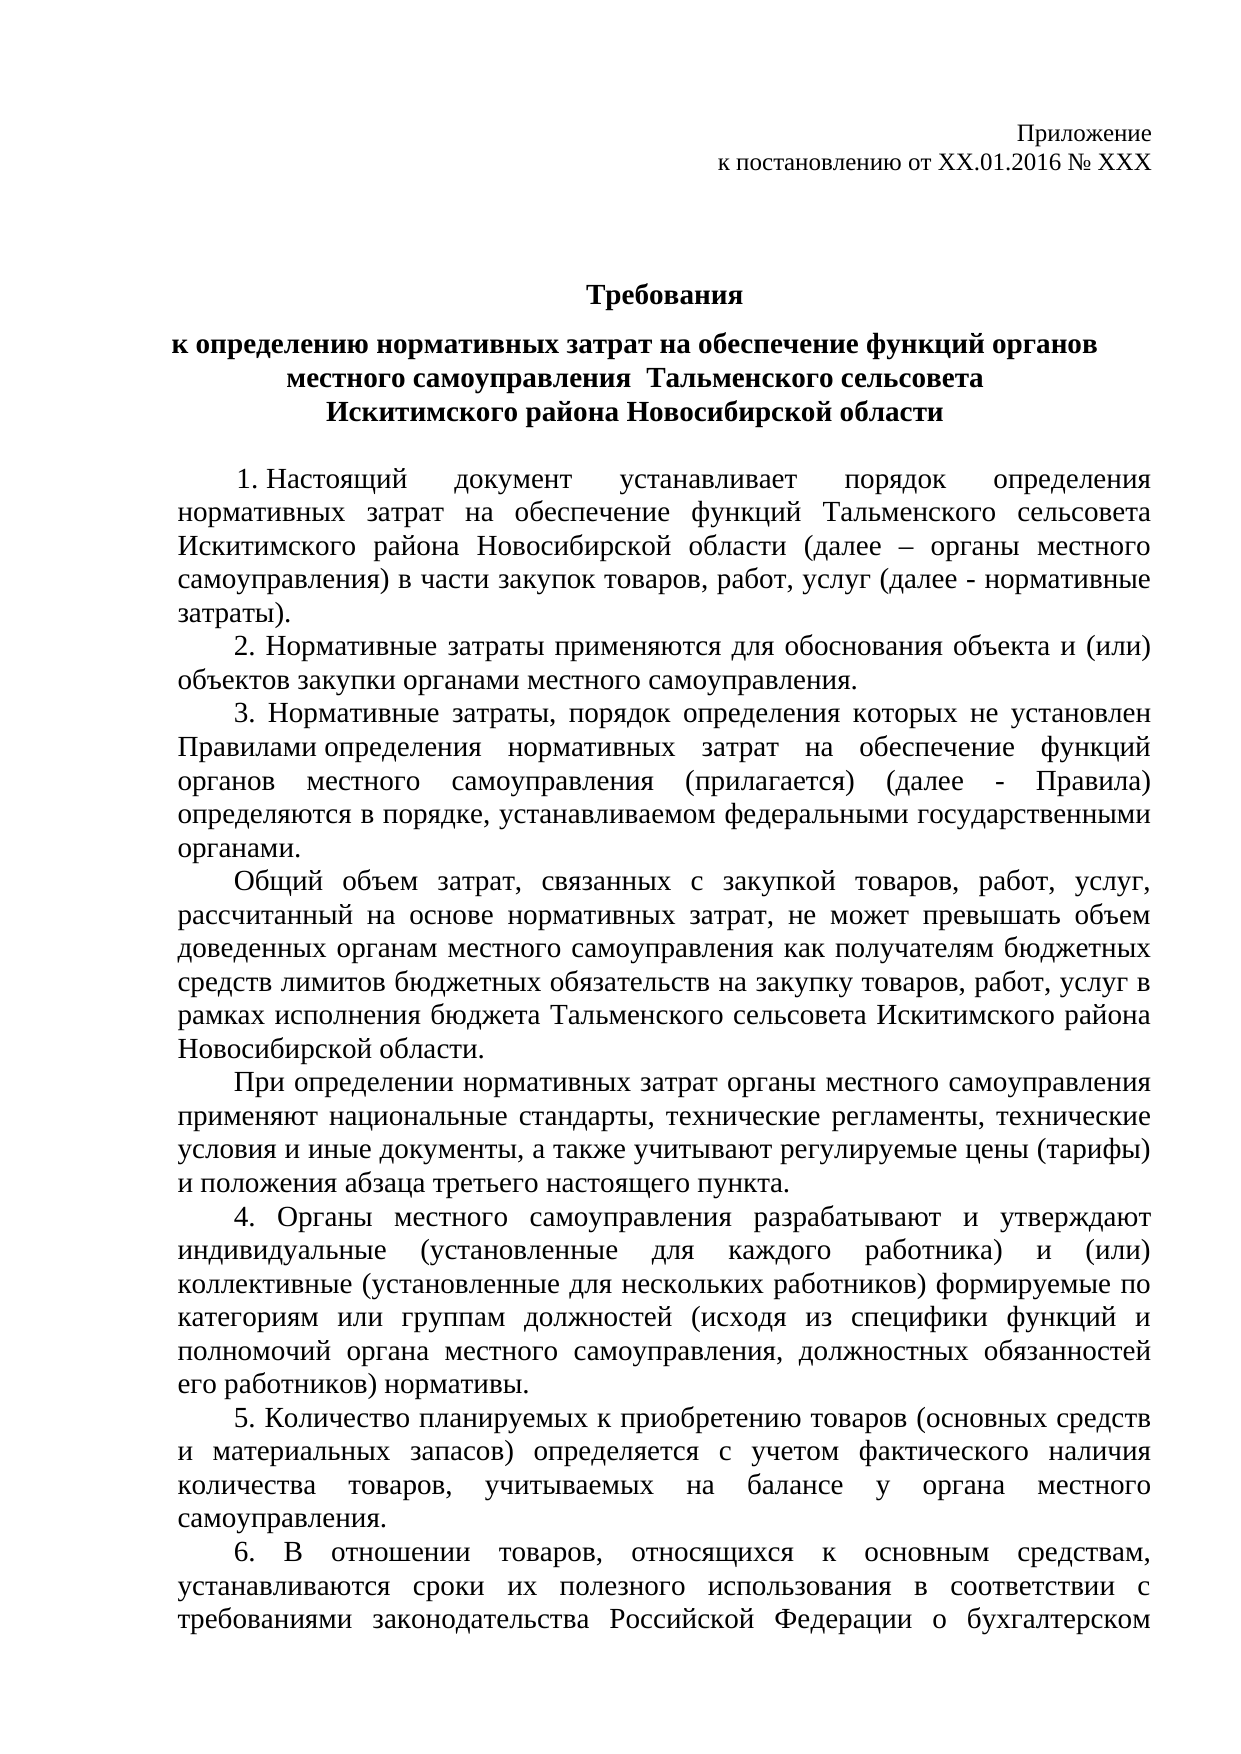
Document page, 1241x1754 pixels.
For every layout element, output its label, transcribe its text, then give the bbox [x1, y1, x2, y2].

text к постановлению от ХХ.01.2016 № ХХХ [177, 147, 1152, 176]
text Приложение [177, 118, 1152, 147]
text 4. Органы местного самоуправления разрабатывают и утверждают индивидуальные (установленные для каждого работника) и (или) коллективные (установленные для нескольких работников) формируемые по категориям или группам должностей (исходя из специфики функций и полномочий органа местного самоуправления, должностных обязанностей его работников) нормативы. [177, 1199, 1152, 1400]
text Общий объем затрат, связанных с закупкой товаров, работ, услуг, рассчитанный на основе нормативных затрат, не может превышать объем доведенных органам местного самоуправления как получателям бюджетных средств лимитов бюджетных обязательств на закупку товаров, работ, услуг в рамках исполнения бюджета Тальменского сельсовета Искитимского района Новосибирской области. [177, 863, 1152, 1064]
text к определению нормативных затрат на обеспечение функций органов местного самоуправления Тальменского сельсовета [118, 327, 1152, 394]
text 3. Нормативные затраты, порядок определения которых не установлен Правилами определения нормативных затрат на обеспечение функций органов местного самоуправления (прилагается) (далее - Правила) определяются в порядке, устанавливаемом федеральными государственными органами. [177, 696, 1152, 863]
text Искитимского района Новосибирской области [118, 394, 1152, 427]
text 2. Нормативные затраты применяются для обоснования объекта и (или) объектов закупки органами местного самоуправления. [177, 628, 1152, 696]
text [177, 1534, 1152, 1635]
text 5. Количество планируемых к приобретению товаров (основных средств и материальных запасов) определяется с учетом фактического наличия количества товаров, учитываемых на балансе у органа местного самоуправления. [177, 1400, 1152, 1534]
list Настоящий документ устанавливает порядок определения нормативных затрат на обеспечение функций Тальменского сельсовета Искитимского района Новосибирской области (далее – органы местного самоуправления) в части закупок товаров, работ, услуг (далее - нормативные затраты). [177, 461, 1152, 628]
text При определении нормативных затрат органы местного самоуправления применяют национальные стандарты, технические регламенты, технические условия и иные документы, а также учитывают регулируемые цены (тарифы) и положения абзаца третьего настоящего пункта. [177, 1064, 1152, 1199]
text Требования [177, 277, 1152, 311]
